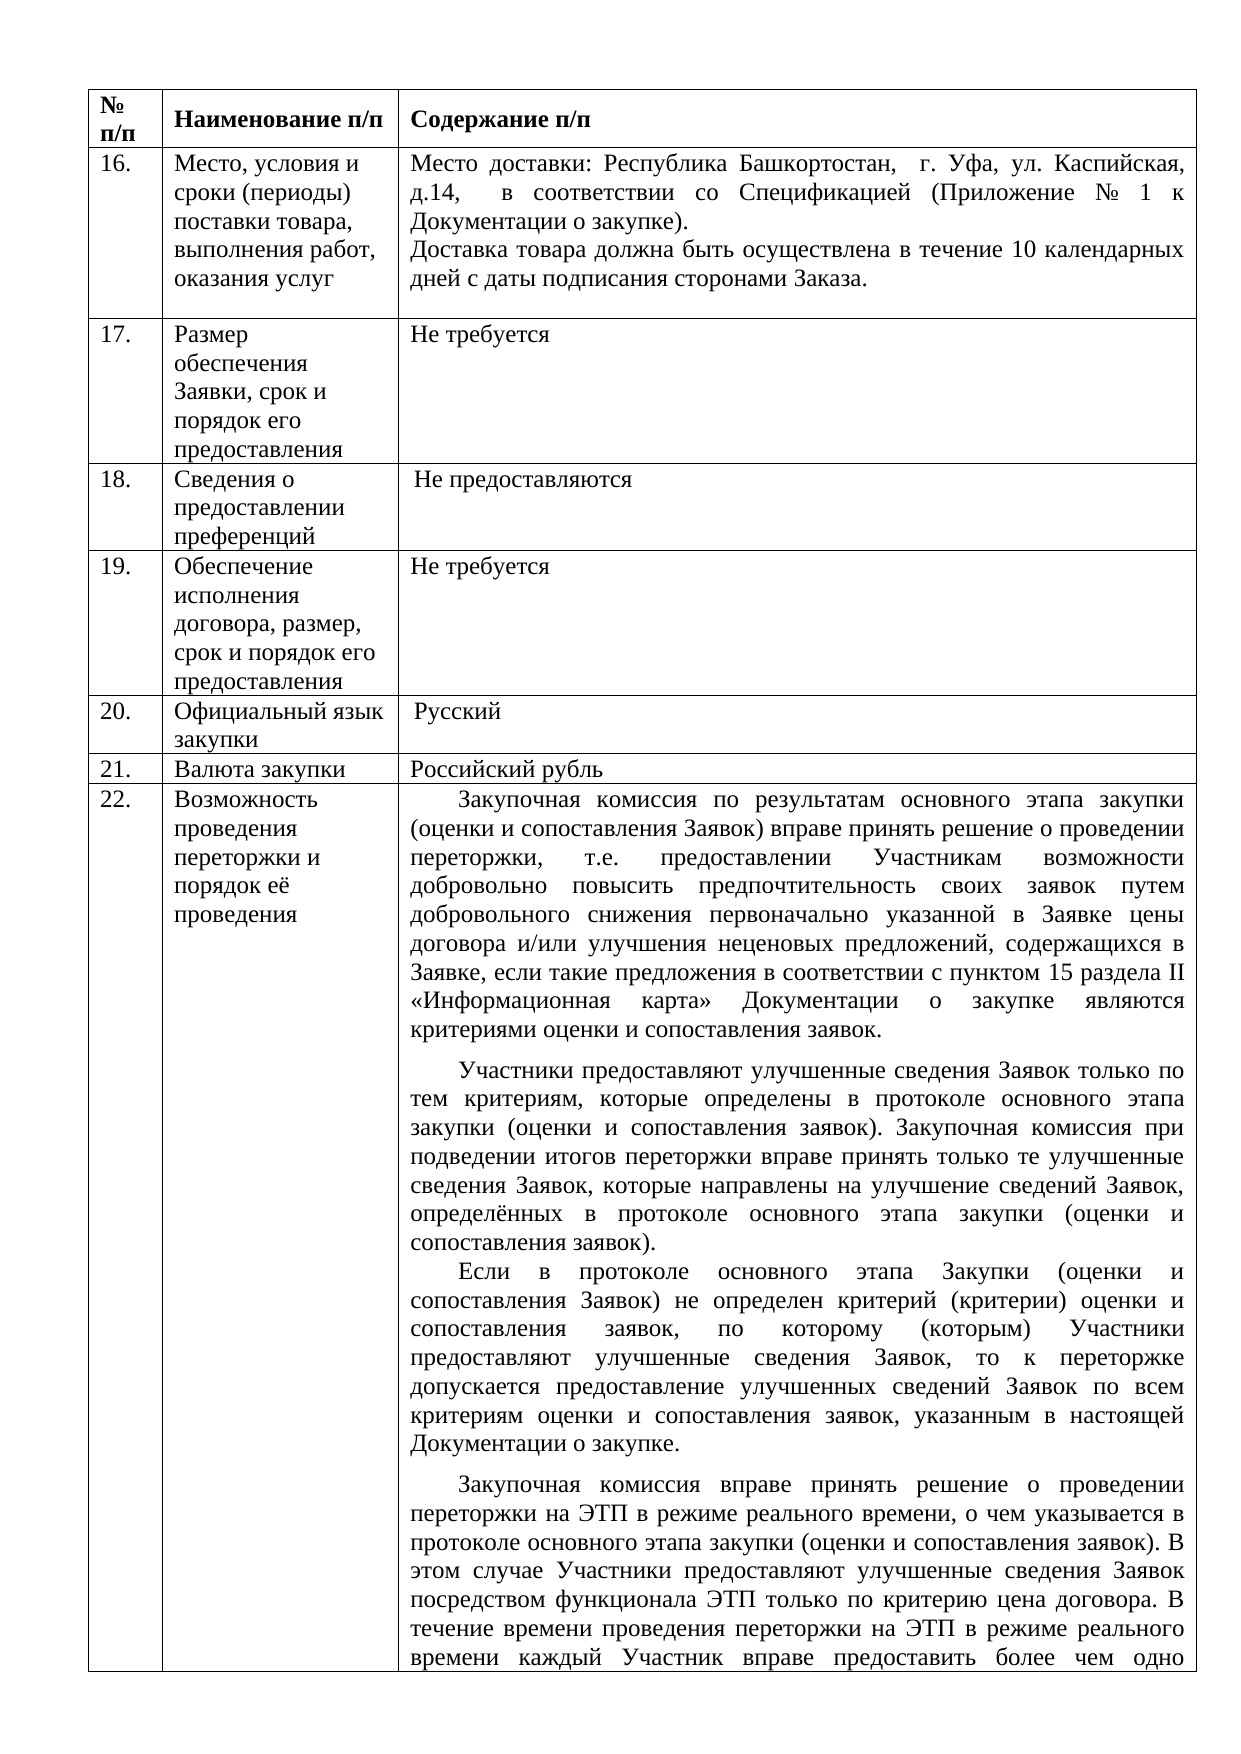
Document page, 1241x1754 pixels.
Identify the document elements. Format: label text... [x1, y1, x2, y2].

table_cell Место доставки: Республика Башкортостан, г. Уфа, ул. Каспийская, д.14, в соответствии со Спецификацией (Приложение № 1 к Документации о закупке). Доставка товара должна быть осуществлена в течение 10 календарных дней с даты подписания сторонами Заказа. [399, 148, 1196, 318]
table_header Наименование п/п [163, 90, 398, 147]
table_cell Валюта закупки [163, 754, 398, 783]
table_cell Российский рубль [399, 754, 1196, 783]
table_cell Место, условия и сроки (периоды) поставки товара, выполнения работ, оказания услуг [163, 148, 398, 318]
table_header Содержание п/п [399, 90, 1196, 147]
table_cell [399, 784, 1196, 1671]
table_cell Не требуется [399, 319, 1196, 463]
table_cell [89, 754, 162, 783]
table_cell [89, 148, 162, 318]
table_cell Размер обеспечения Заявки, срок и порядок его предоставления [163, 319, 398, 463]
table_cell Обеспечение исполнения договора, размер, срок и порядок его предоставления [163, 551, 398, 695]
table_cell Не предоставляются [399, 464, 1196, 550]
table_cell Русский [399, 696, 1196, 753]
table_cell [89, 319, 162, 463]
table_cell Не требуется [399, 551, 1196, 695]
table_cell Сведения о предоставлении преференций [163, 464, 398, 550]
table_cell [89, 551, 162, 695]
table_header № п/п [89, 90, 162, 147]
table_cell [89, 784, 162, 1671]
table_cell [163, 784, 398, 1671]
table_cell Официальный язык закупки [163, 696, 398, 753]
table_cell [89, 464, 162, 550]
table_cell [89, 696, 162, 753]
